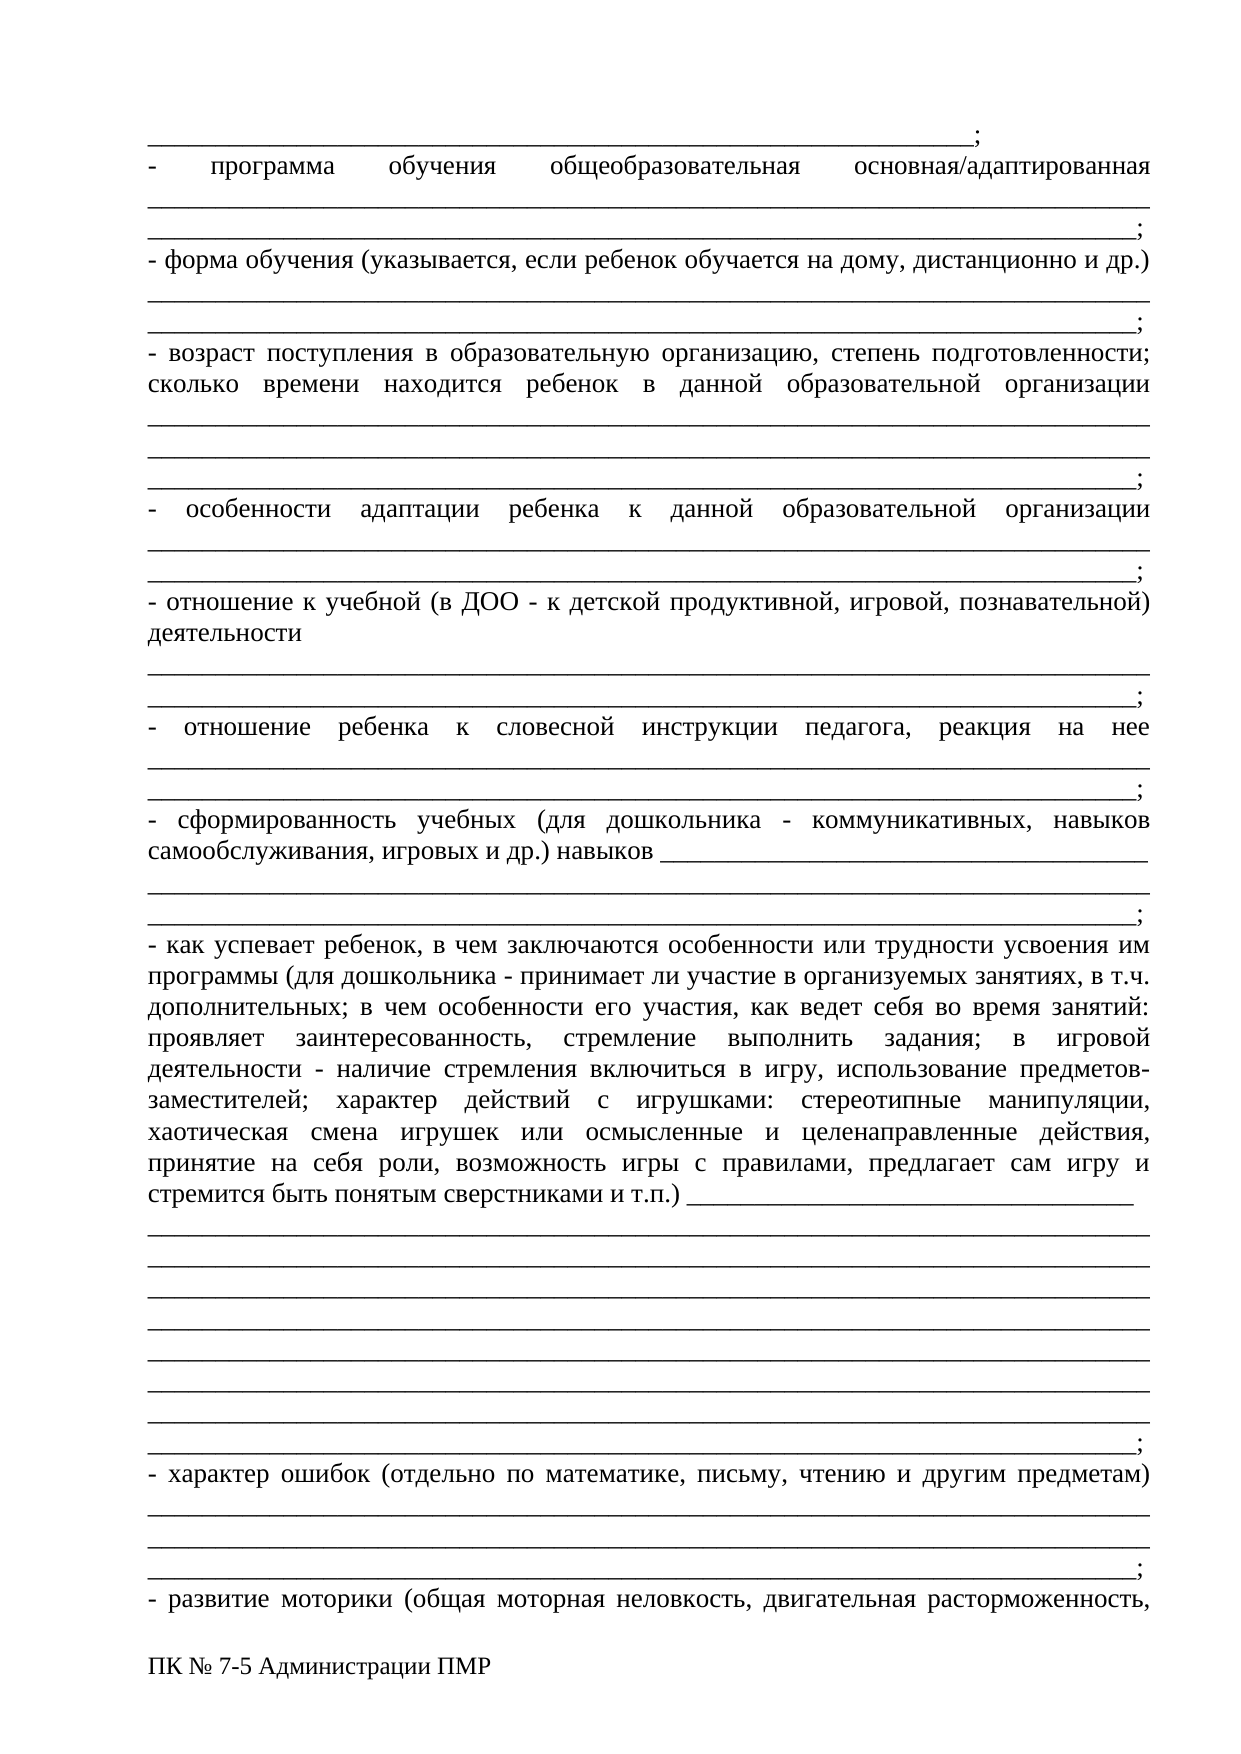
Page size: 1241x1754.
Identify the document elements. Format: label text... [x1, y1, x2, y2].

text - возраст поступления в образовательную организацию, степень подготовленности; сколько времени находится ребенок в данной образовательной организации _____________________________________________________________________________________________________________________________________________________________________________________________________________________________; [148, 336, 1152, 492]
text ___________________________________________________________________________________________________________________________________________________; [148, 866, 1152, 928]
text _________________________________________________________________________; [148, 679, 1152, 710]
text - отношение к учебной (в ДОО - к детской продуктивной, игровой, познавательной) деятельности __________________________________________________________________________ [148, 585, 1152, 679]
text - сформированность учебных (для дошкольника - коммуникативных, навыков самообслуживания, игровых и др.) навыков ____________________________________ [148, 803, 1152, 866]
text - форма обучения (указывается, если ребенок обучается на дому, дистанционно и др.) ___________________________________________________________________________________________________________________________________________________; [148, 243, 1152, 336]
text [148, 118, 1152, 149]
text - особенности адаптации ребенка к данной образовательной организации ___________________________________________________________________________________________________________________________________________________; [148, 492, 1152, 585]
text - отношение ребенка к словесной инструкции педагога, реакция на нее ___________________________________________________________________________________________________________________________________________________; [148, 710, 1152, 803]
text - как успевает ребенок, в чем заключаются особенности или трудности усвоения им программы (для дошкольника - принимает ли участие в организуемых занятиях, в т.ч. дополнительных; в чем особенности его участия, как ведет себя во время занятий: проявляет заинтересованность, стремление выполнить задания; в игровой деятельности - наличие стремления включиться в игру, использование предметов-заместителей; характер действий с игрушками: стереотипные манипуляции, хаотическая смена игрушек или осмысленные и целенаправленные действия, принятие на себя роли, возможность игры с правилами, предлагает сам игру и стремится быть понятым сверстниками и т.п.) _________________________________ [148, 928, 1152, 1208]
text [148, 1582, 1152, 1613]
text - характер ошибок (отдельно по математике, письму, чтению и другим предметам) _____________________________________________________________________________________________________________________________________________________________________________________________________________________________; [148, 1457, 1152, 1582]
text _______________________________________________________________________________________________________________________________________________________________________________________________________________________________________________________________________________________________________________________________________________________________________________________________________________________________________________________________________________________________________________________________________________________________________________________________________________; [148, 1208, 1152, 1457]
text - программа обучения общеобразовательная основная/адаптированная ___________________________________________________________________________________________________________________________________________________; [148, 149, 1152, 243]
